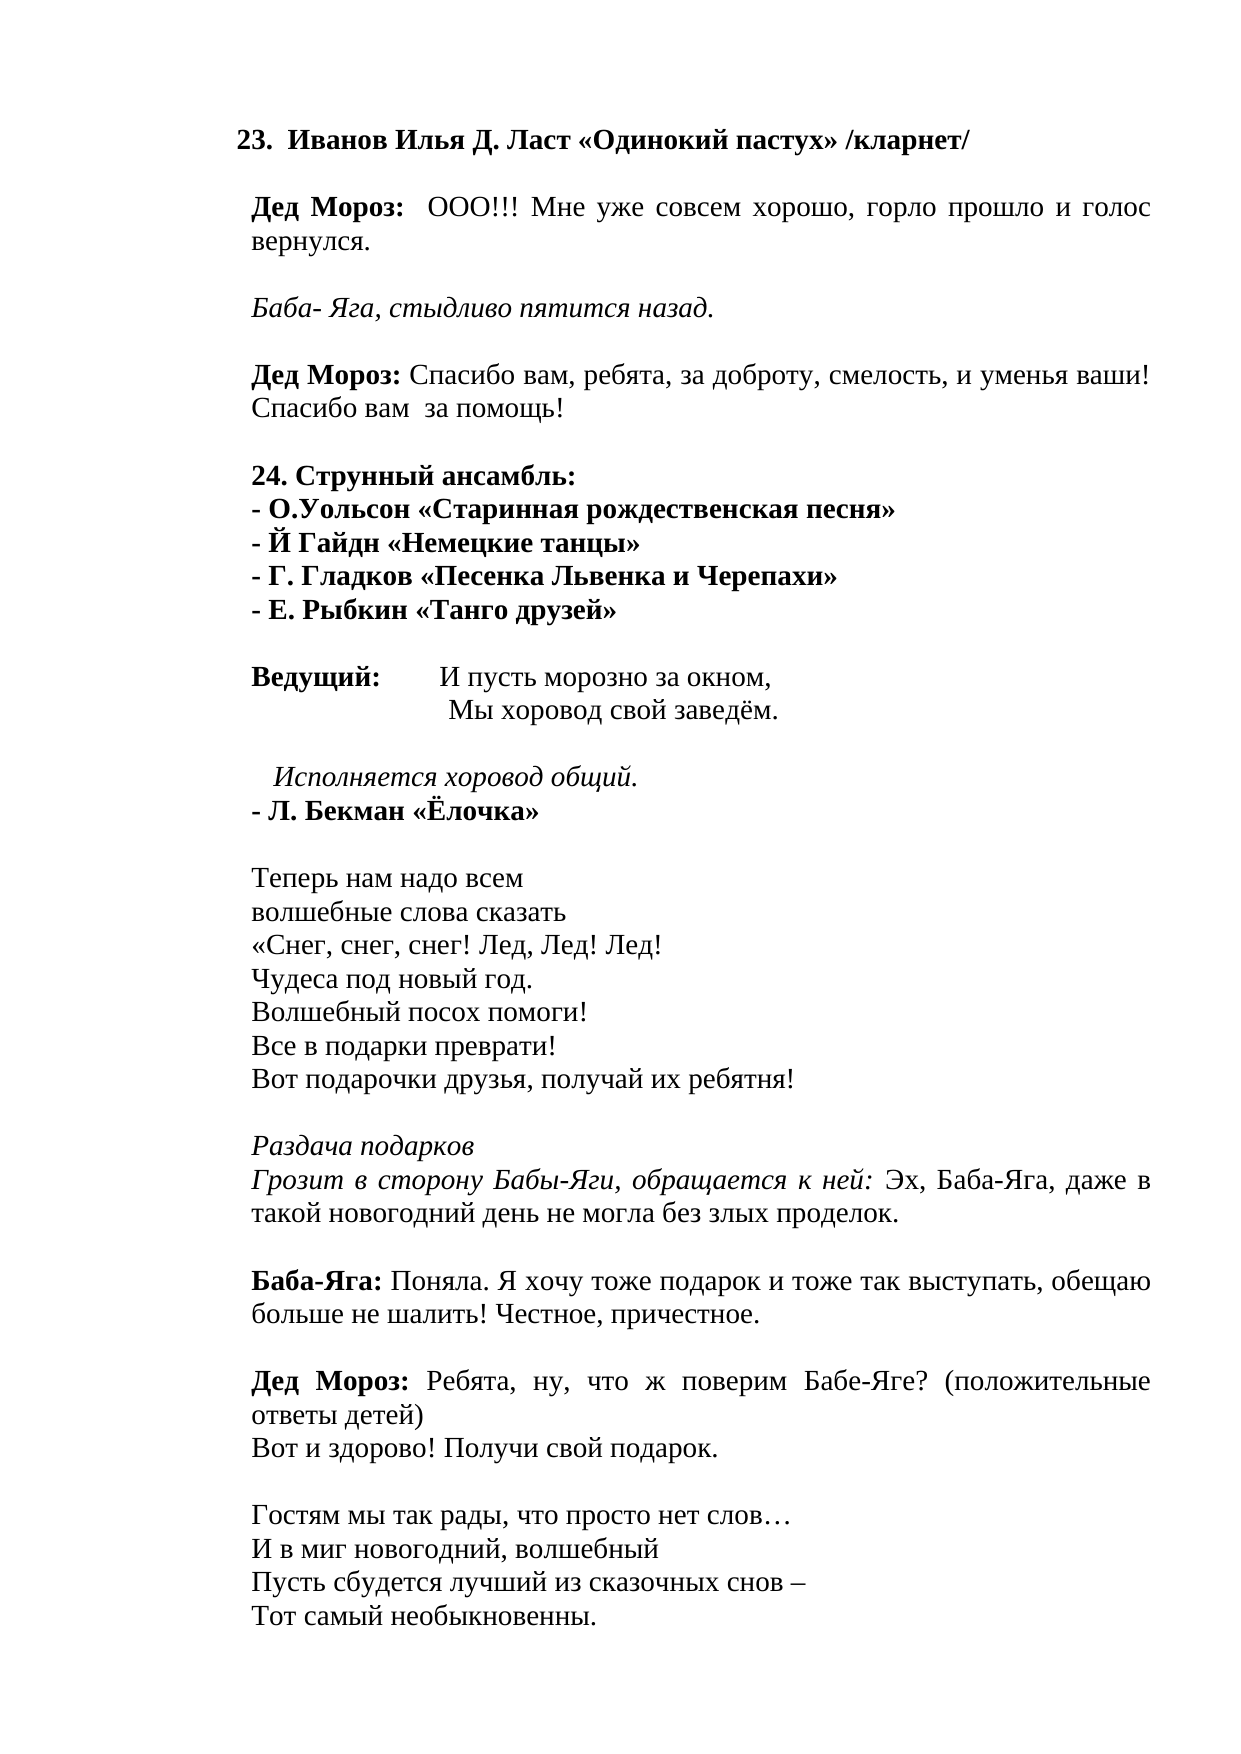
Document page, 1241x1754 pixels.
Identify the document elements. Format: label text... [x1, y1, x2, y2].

text Дед Мороз: Спасибо вам, ребята, за доброту, смелость, и уменья ваши! Спасибо вам за помощь! [251, 357, 1152, 424]
text «Снег, снег, снег! Лед, Лед! Лед! [251, 927, 1152, 961]
text Гостям мы так рады, что просто нет слов… [251, 1497, 1152, 1531]
text Дед Мороз: Ребята, ну, что ж поверим Бабе-Яге? (положительные ответы детей) [251, 1363, 1152, 1430]
text Мы хоровод свой заведём. [251, 692, 1152, 726]
text 24. Струнный ансамбль: [251, 458, 1152, 491]
text Баба- Яга, стыдливо пятится назад. [251, 290, 1152, 323]
text - Г. Гладков «Песенка Львенка и Черепахи» [251, 558, 1152, 592]
text Грозит в сторону Бабы-Яги, обращается к ней: Эх, Баба-Яга, даже в такой новогодний день не могла без злых проделок. [251, 1162, 1152, 1229]
text Вот подарочки друзья, получай их ребятня! [251, 1061, 1152, 1095]
text Пусть сбудется лучший из сказочных снов – [251, 1564, 1152, 1598]
text волшебные слова сказать [251, 894, 1152, 927]
text Ведущий: И пусть морозно за окном, [251, 659, 1152, 692]
text Дед Мороз: ООО!!! Мне уже совсем хорошо, горло прошло и голос вернулся. [251, 189, 1152, 256]
text Теперь нам надо всем [251, 860, 1152, 894]
text - Й Гайдн «Немецкие танцы» [251, 525, 1152, 558]
text Исполняется хоровод общий. [251, 759, 1152, 793]
text - Е. Рыбкин «Танго друзей» [251, 592, 1152, 625]
text Тот самый необыкновенны. [251, 1598, 1152, 1632]
text - О.Уольсон «Старинная рождественская песня» [251, 491, 1152, 525]
text Вот и здорово! Получи свой подарок. [251, 1430, 1152, 1464]
text Волшебный посох помоги! [251, 994, 1152, 1028]
text - Л. Бекман «Ёлочка» [251, 793, 1152, 827]
text И в миг новогодний, волшебный [251, 1531, 1152, 1564]
text Раздача подарков [251, 1128, 1152, 1162]
text Чудеса под новый год. [251, 961, 1152, 994]
text Все в подарки преврати! [251, 1028, 1152, 1061]
text Баба-Яга: Поняла. Я хочу тоже подарок и тоже так выступать, обещаю больше не шалить! Честное, причестное. [251, 1263, 1152, 1330]
text 23. Иванов Илья Д. Ласт «Одинокий пастух» /кларнет/ [236, 122, 1167, 156]
